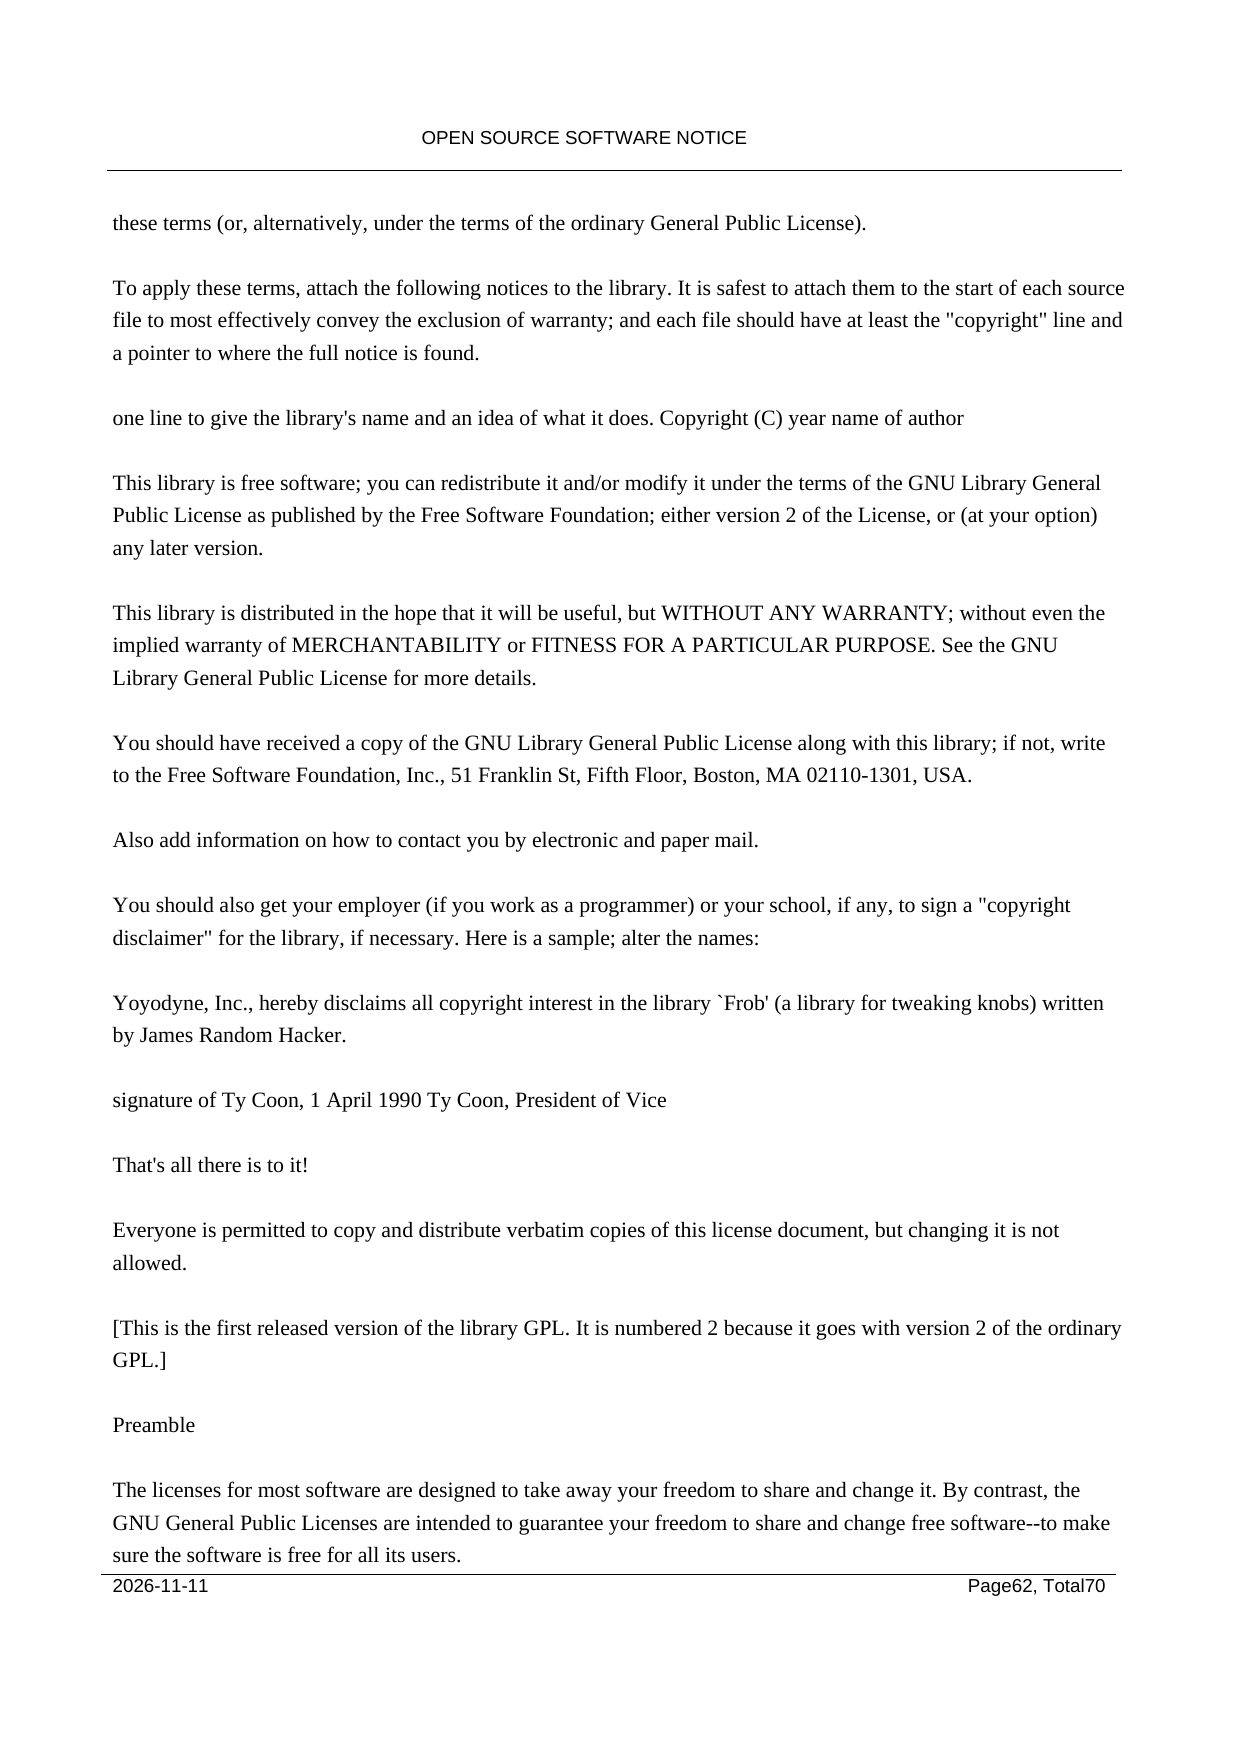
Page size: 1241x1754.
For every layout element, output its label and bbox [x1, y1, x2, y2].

text [112, 206, 1128, 1571]
